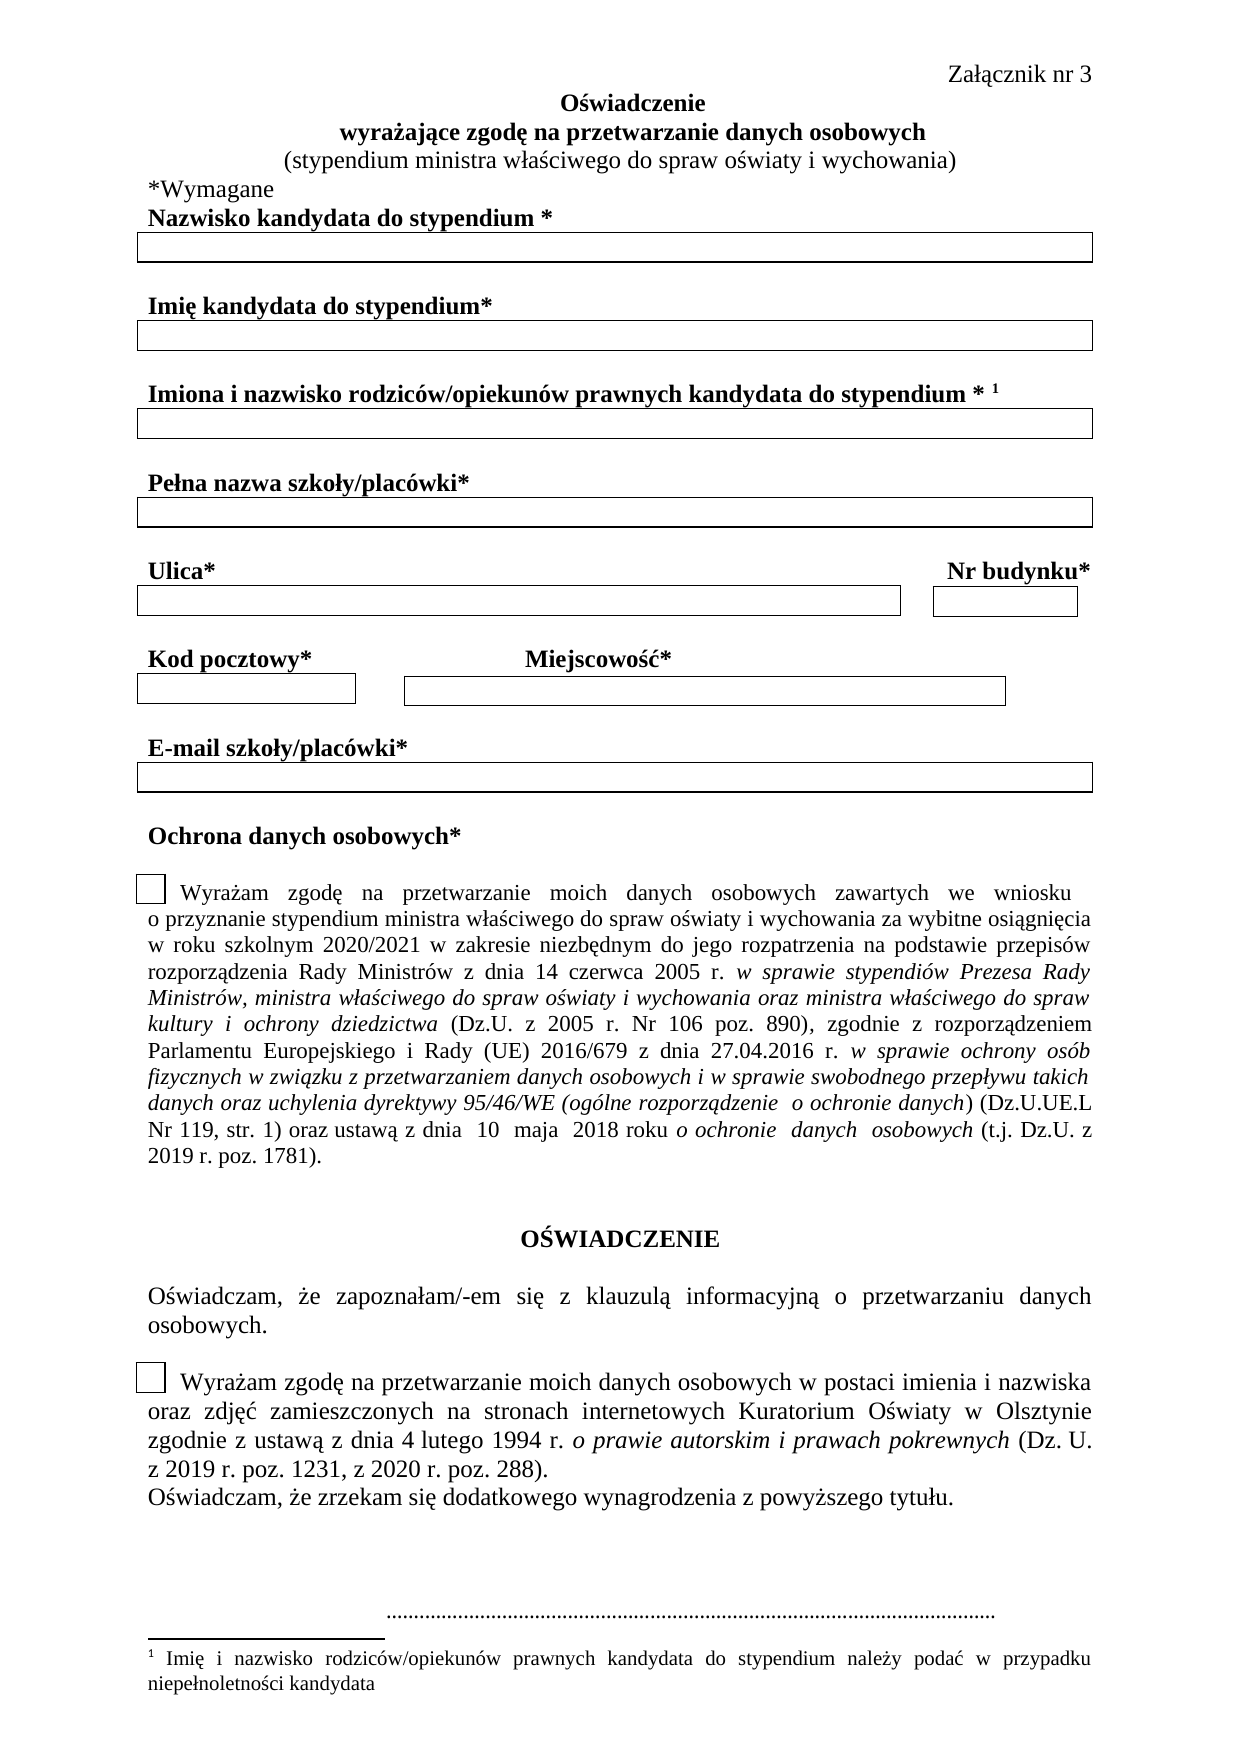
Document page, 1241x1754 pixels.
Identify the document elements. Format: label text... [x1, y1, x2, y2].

text Imię kandydata do stypendium* [148, 291, 1092, 320]
text Nazwisko kandydata do stypendium * [148, 203, 1092, 232]
text E-mail szkoły/placówki* [148, 733, 1092, 762]
text Oświadczam, że zrzekam się dodatkowego wynagrodzenia z powyższego tytułu. [148, 1482, 1092, 1511]
text Ochrona danych osobowych* [148, 821, 1092, 850]
text Wyrażam zgodę na przetwarzanie moich danych osobowych w postaci imienia i nazwiska oraz zdjęć zamieszczonych na stronach internetowych Kuratorium Oświaty w Olsztynie zgodnie z ustawą z dnia 4 lutego 1994 r. o prawie autorskim i prawach pokrewnych (Dz. U. z 2019 r. poz. 1231, z 2020 r. poz. 288). [148, 1367, 1092, 1482]
text Wyrażam zgodę na przetwarzanie moich danych osobowych zawartych we wniosku o przyznanie stypendium ministra właściwego do spraw oświaty i wychowania za wybitne osiągnięcia w roku szkolnym 2020/2021 w zakresie niezbędnym do jego rozpatrzenia na podstawie przepisów rozporządzenia Rady Ministrów z dnia 14 czerwca 2005 r. w sprawie stypendiów Prezesa Rady Ministrów, ministra właściwego do spraw oświaty i wychowania oraz ministra właściwego do spraw kultury i ochrony dziedzictwa (Dz.U. z 2005 r. Nr 106 poz. 890), zgodnie z rozporządzeniem Parlamentu Europejskiego i Rady (UE) 2016/679 z dnia 27.04.2016 r. w sprawie ochrony osób fizycznych w związku z przetwarzaniem danych osobowych i w sprawie swobodnego przepływu takich danych oraz uchylenia dyrektywy 95/46/WE (ogólne rozporządzenie o ochronie danych) (Dz.U.UE.L Nr 119, str. 1) oraz ustawą z dnia 10 maja 2018 roku o ochronie danych osobowych (t.j. Dz.U. z 2019 r. poz. 1781). [148, 879, 1092, 1168]
table_header [137, 875, 164, 903]
text Załącznik nr 3 [148, 59, 1092, 88]
text *Wymagane [148, 174, 1092, 203]
table_header [138, 321, 1092, 350]
text (stypendium ministra właściwego do spraw oświaty i wychowania) [148, 145, 1092, 174]
table_header [138, 498, 1092, 526]
text Oświadczenie [173, 88, 1092, 117]
text Kod pocztowy* Miejscowość* [148, 644, 1092, 673]
table_header [138, 586, 900, 615]
table_header [137, 1363, 164, 1392]
text Ulica* Nr budynku* [148, 556, 1092, 585]
table_header [138, 233, 1092, 261]
text …….……..…………………………………………………………………………………… [148, 1596, 1092, 1624]
text Imiona i nazwisko rodziców/opiekunów prawnych kandydata do stypendium * [148, 379, 1092, 408]
text wyrażające zgodę na przetwarzanie danych osobowych [173, 117, 1092, 145]
table_header [138, 763, 1092, 791]
table_header [138, 409, 1092, 438]
table_header [934, 587, 1077, 616]
table_header [405, 677, 1005, 705]
text OŚWIADCZENIE [148, 1224, 1092, 1252]
text Pełna nazwa szkoły/placówki* [148, 468, 1092, 497]
text Oświadczam, że zapoznałam/-em się z klauzulą informacyjną o przetwarzaniu danych osobowych. [148, 1281, 1092, 1339]
table_header [138, 674, 355, 703]
